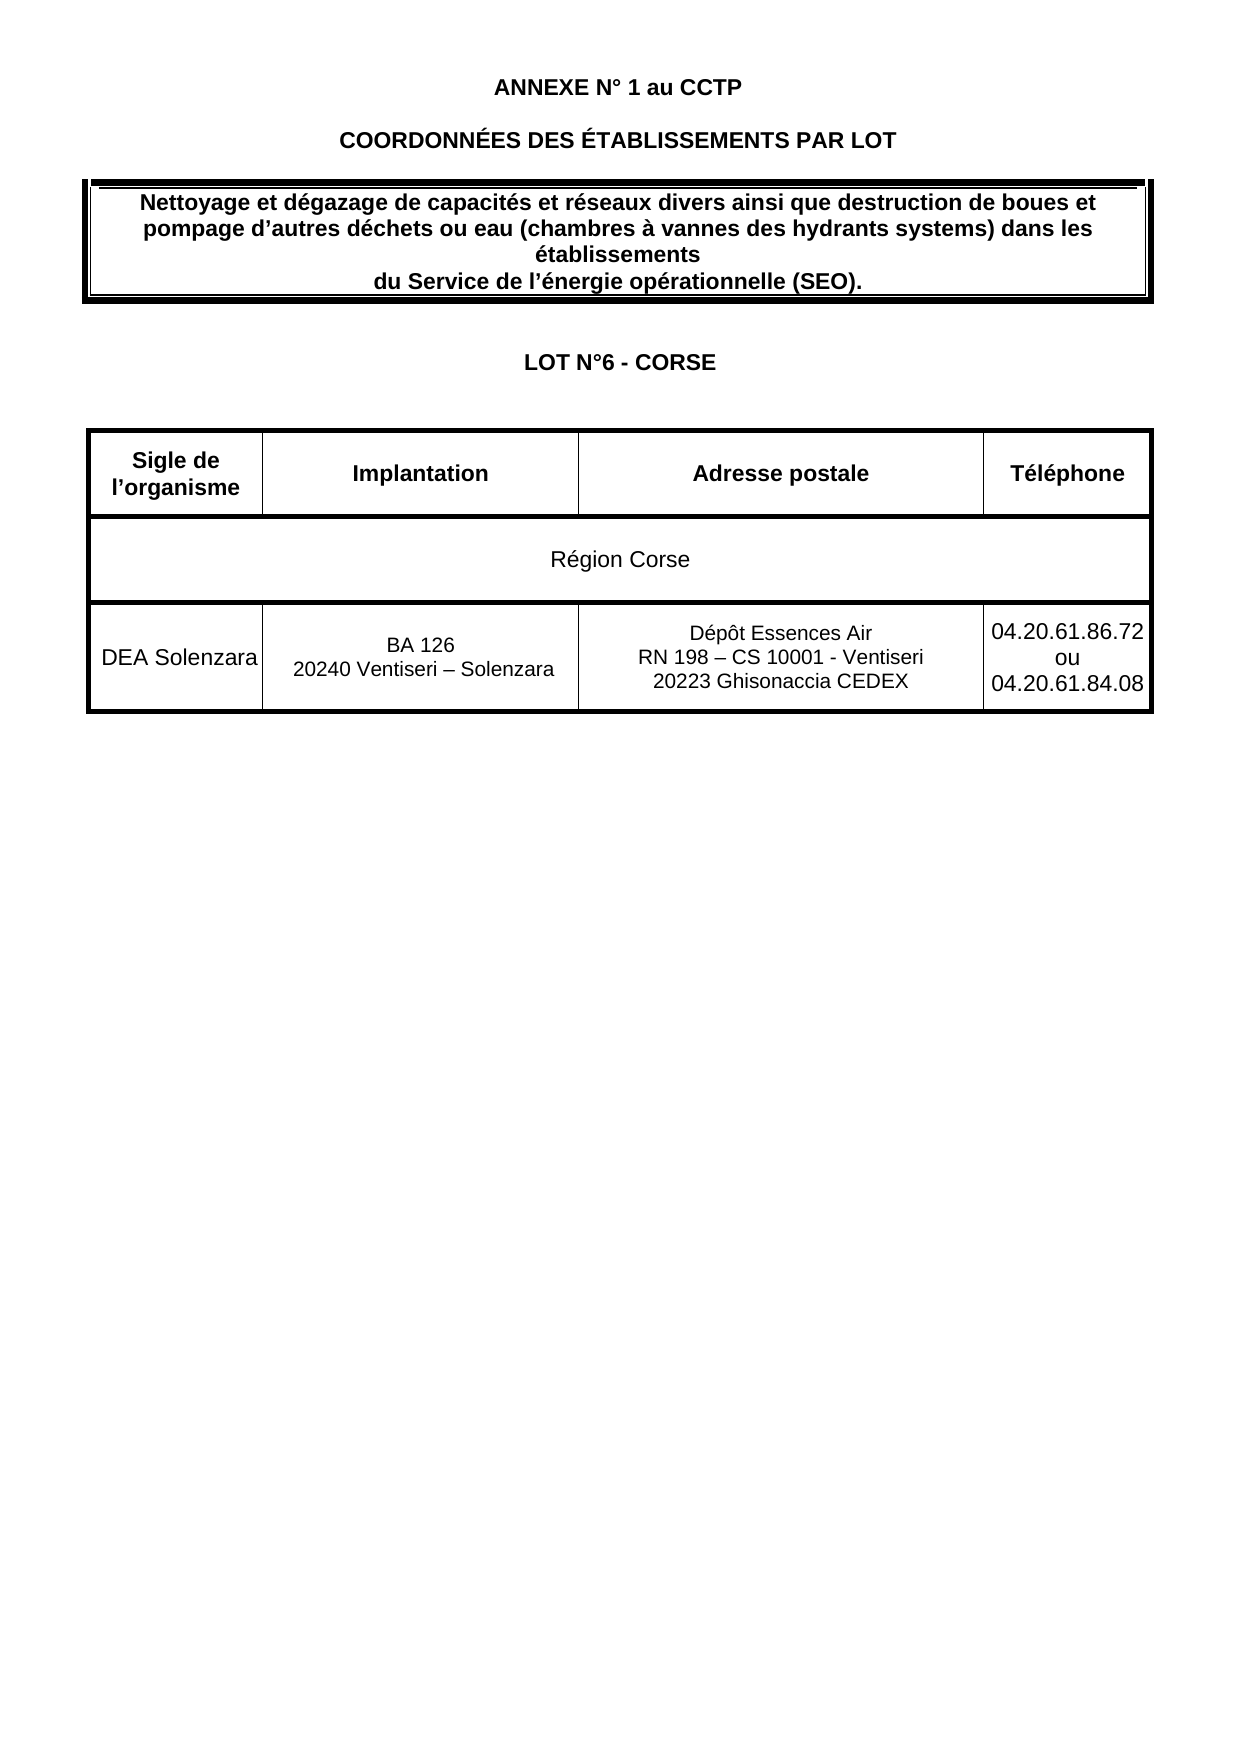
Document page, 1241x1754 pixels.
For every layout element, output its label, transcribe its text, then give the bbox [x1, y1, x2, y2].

table_header Sigle de l’organisme [91, 433, 262, 514]
table_cell BA 126 20240 Ventiseri – Solenzara [263, 605, 578, 709]
table_header Adresse postale [579, 433, 983, 514]
text LOT N°6 - CORSE [89, 349, 1152, 375]
table_header Téléphone [984, 433, 1149, 514]
table_header Implantation [263, 433, 578, 514]
table_cell Dépôt Essences Air RN 198 – CS 10001 - Ventiseri 20223 Ghisonaccia CEDEX [579, 605, 983, 709]
table_cell Région Corse [91, 519, 1149, 600]
table_cell DEA Solenzara [91, 605, 262, 709]
table_cell 04.20.61.86.72 ou 04.20.61.84.08 [984, 605, 1149, 709]
